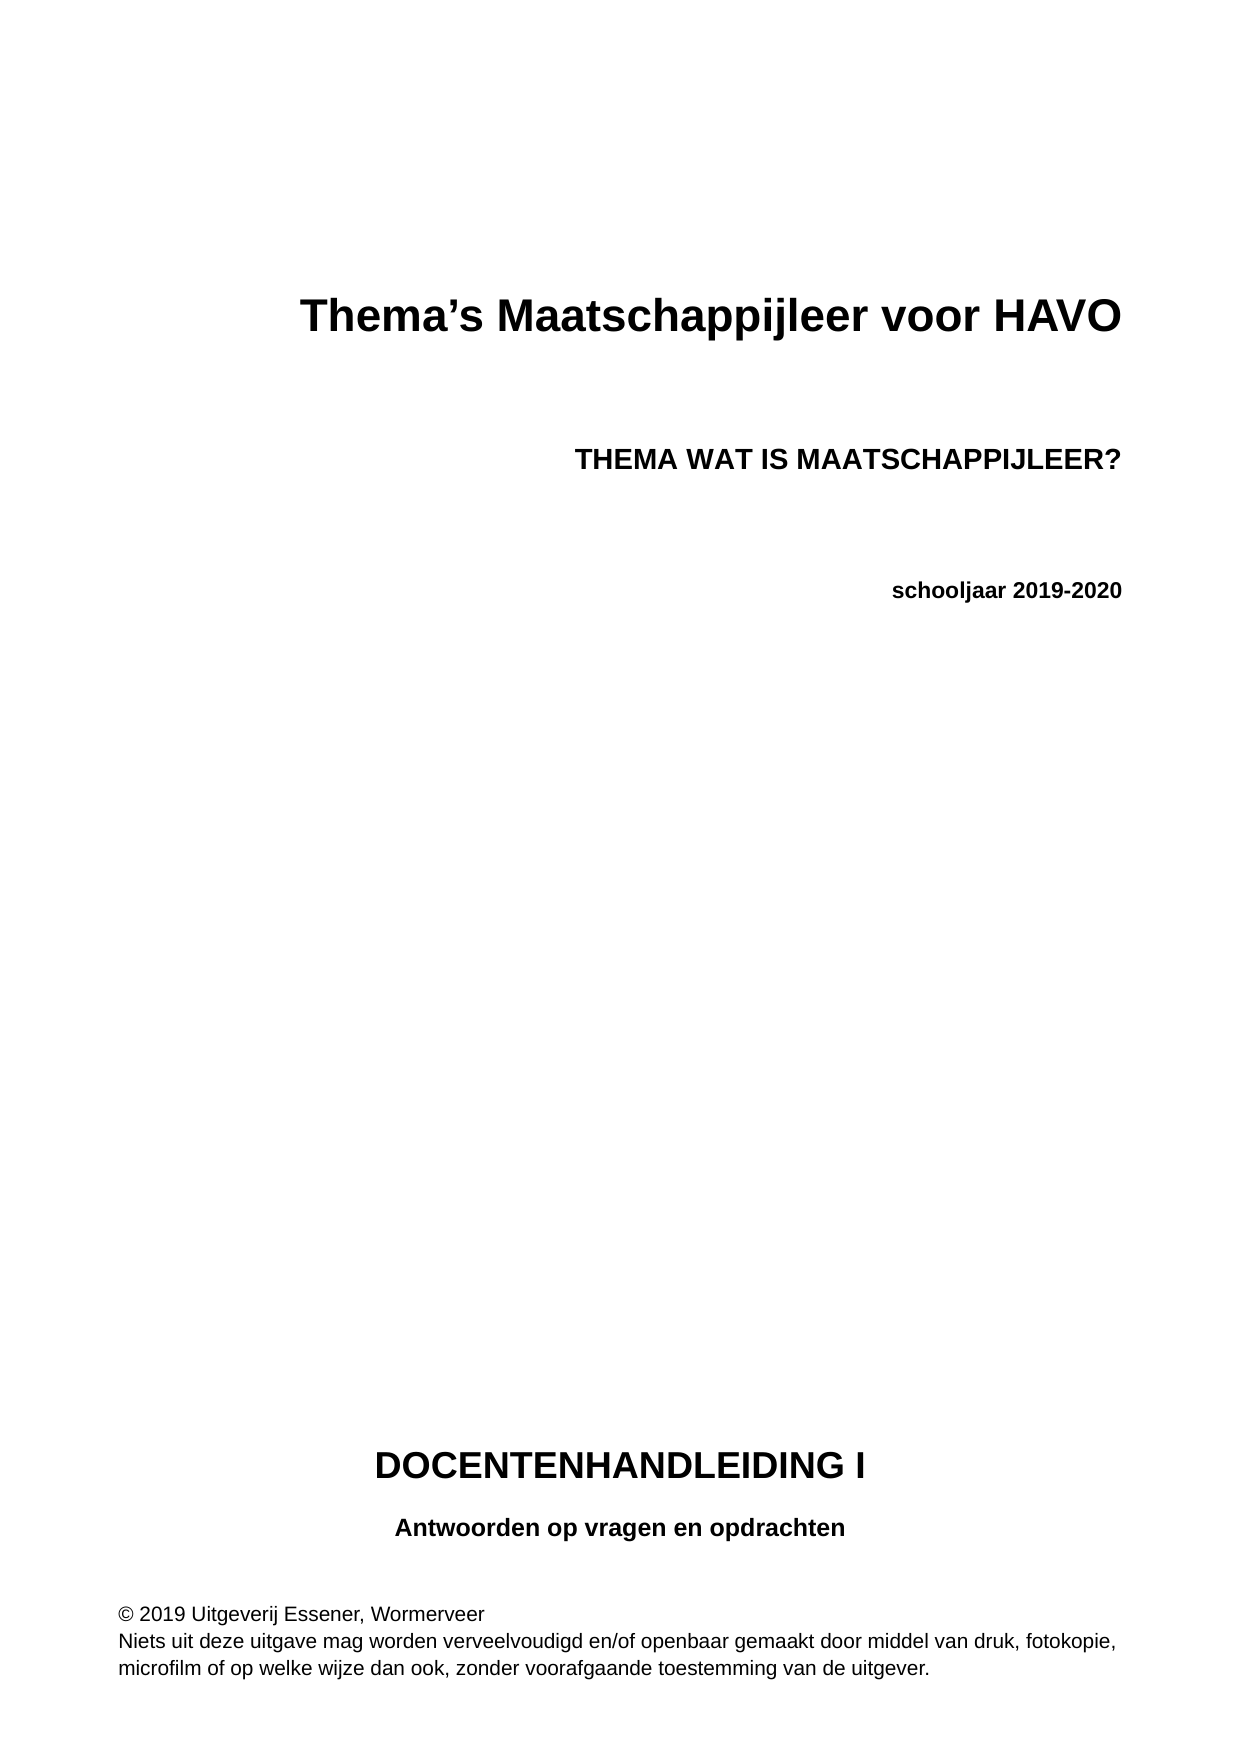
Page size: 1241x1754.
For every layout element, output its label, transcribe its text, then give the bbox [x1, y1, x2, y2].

text DOCENTENHANDLEIDING I [118, 1443, 1122, 1486]
text Thema’s Maatschappijleer voor HAVO [118, 289, 1122, 342]
text schooljaar 2019-2020 [118, 576, 1122, 603]
text Antwoorden op vragen en opdrachten [118, 1513, 1122, 1542]
text THEMA WAT IS MAATSCHAPPIJLEER? [118, 442, 1122, 476]
